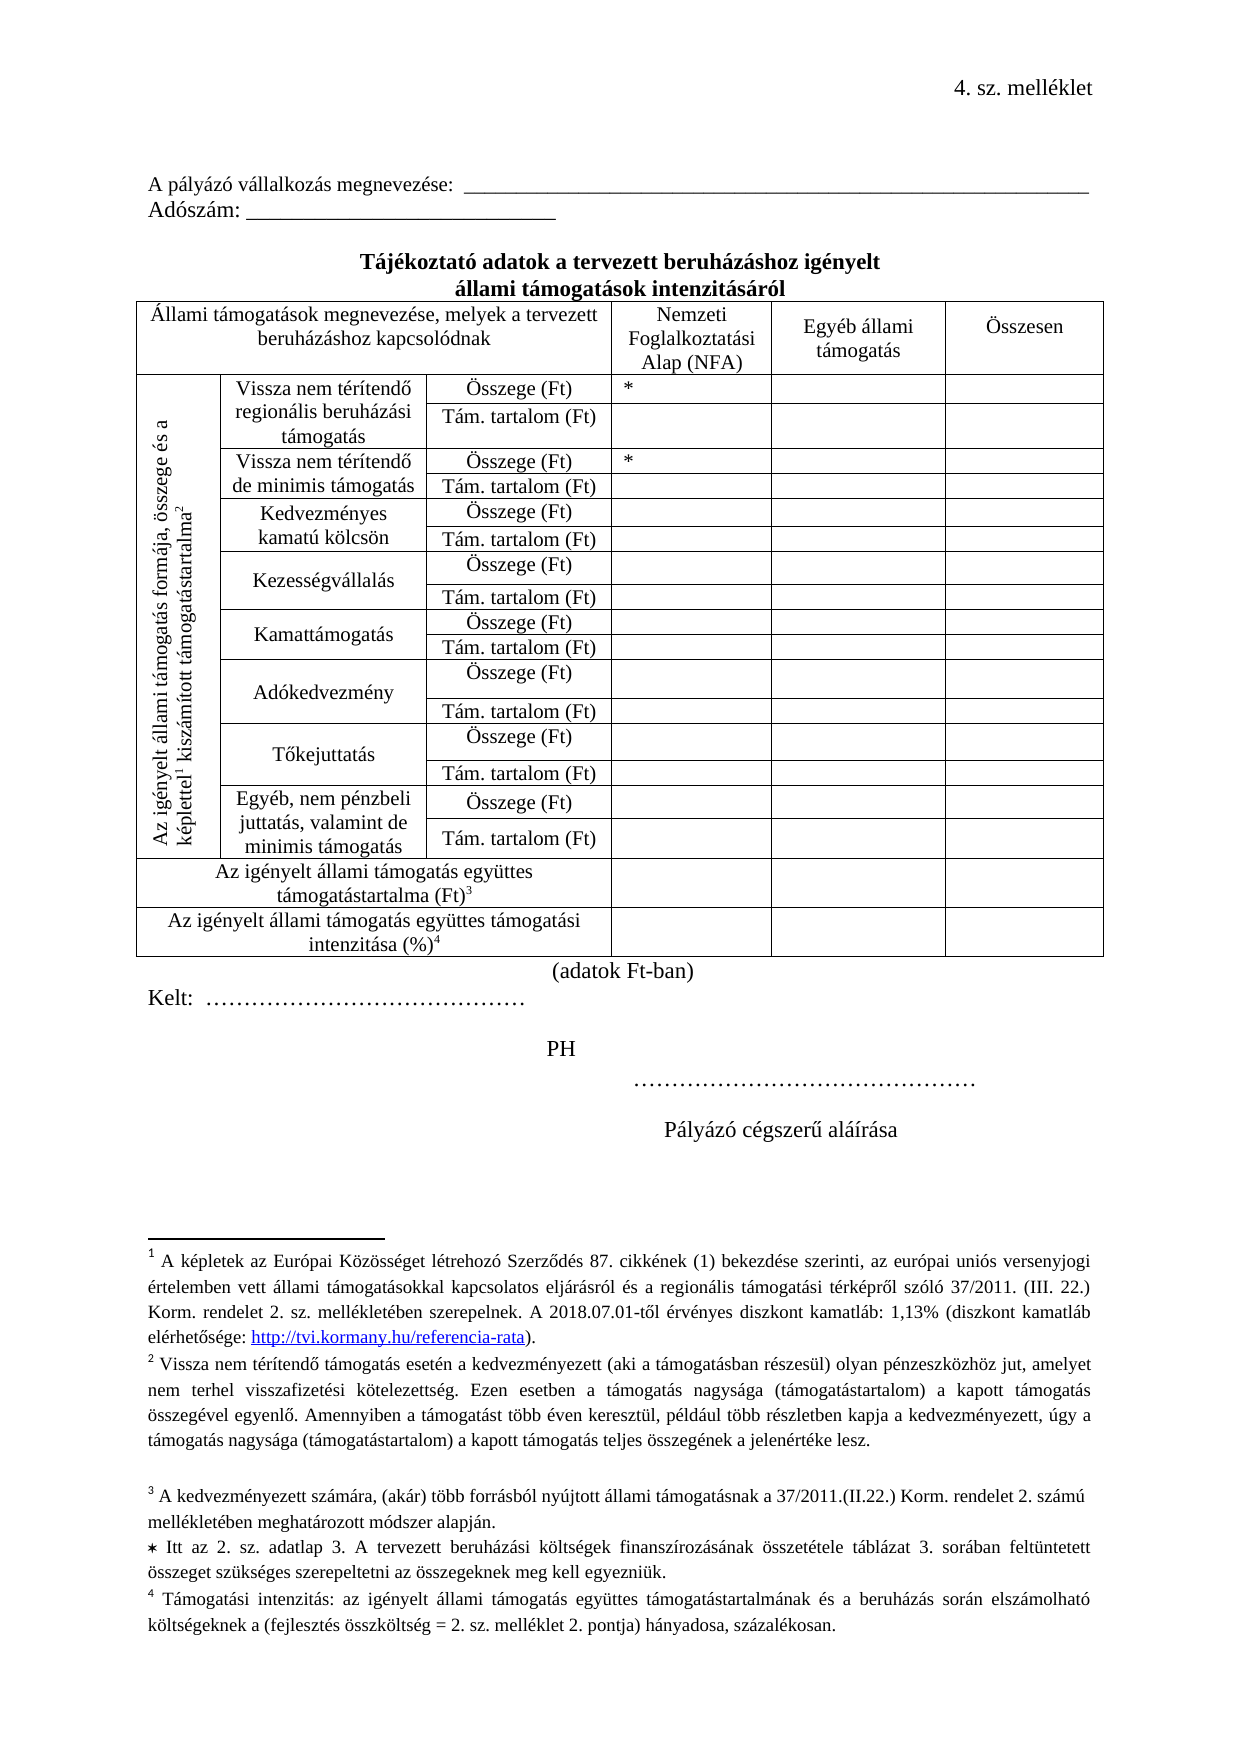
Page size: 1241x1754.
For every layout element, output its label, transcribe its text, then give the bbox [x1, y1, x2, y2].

table_cell [946, 474, 1103, 498]
table_cell [946, 761, 1103, 785]
table_cell [772, 404, 945, 448]
table_cell Tám. tartalom (Ft) [427, 527, 611, 551]
text állami támogatások intenzitásáról [148, 275, 1093, 301]
table_cell Tőkejuttatás [221, 724, 426, 785]
table_cell [772, 610, 945, 634]
table_cell [946, 635, 1103, 659]
table_cell Az igényelt állami támogatás formája, összege és a képlettel kiszámított támogatástartalma [137, 375, 220, 858]
table_cell Összege (Ft) [427, 499, 611, 526]
table_cell [946, 660, 1103, 698]
table_cell [772, 761, 945, 785]
table_cell Az igényelt állami támogatás együttes támogatástartalma (Ft) [137, 859, 611, 907]
table_cell [612, 635, 771, 659]
table_cell [772, 819, 945, 858]
table_cell [612, 585, 771, 609]
table_cell Tám. tartalom (Ft) [427, 635, 611, 659]
table_cell [772, 552, 945, 584]
table_cell [946, 585, 1103, 609]
table_cell [772, 724, 945, 759]
table_cell Tám. tartalom (Ft) [427, 474, 611, 498]
table_cell Összege (Ft) [427, 724, 611, 759]
table_cell [772, 699, 945, 723]
table_cell [612, 819, 771, 858]
table_cell Összege (Ft) [427, 375, 611, 403]
table_cell [946, 786, 1103, 818]
table_cell [612, 474, 771, 498]
table_cell [612, 404, 771, 448]
table_cell [612, 699, 771, 723]
table_cell [612, 660, 771, 698]
table_cell [946, 724, 1103, 759]
table_cell [946, 859, 1103, 907]
table_cell [946, 908, 1103, 956]
table_cell Tám. tartalom (Ft) [427, 819, 611, 858]
table_cell Vissza nem térítendő de minimis támogatás [221, 449, 426, 498]
table_cell [946, 375, 1103, 403]
table_cell [612, 610, 771, 634]
table_cell [772, 527, 945, 551]
table_header Nemzeti Foglalkoztatási Alap (NFA) [612, 302, 771, 374]
table_cell [946, 449, 1103, 473]
table_cell Kamattámogatás [221, 610, 426, 659]
table_cell [612, 527, 771, 551]
table_cell [946, 404, 1103, 448]
table_cell Tám. tartalom (Ft) [427, 699, 611, 723]
table_cell Tám. tartalom (Ft) [427, 761, 611, 785]
table_cell [772, 449, 945, 473]
table_cell [612, 859, 771, 907]
table_cell [946, 610, 1103, 634]
table_cell Adókedvezmény [221, 660, 426, 723]
table_cell Kedvezményes kamatú kölcsön [221, 499, 426, 551]
text (adatok Ft-ban) [148, 957, 1093, 984]
table_cell [946, 552, 1103, 584]
table_cell Összege (Ft) [427, 552, 611, 584]
table_cell Összege (Ft) [427, 786, 611, 818]
text A pályázó vállalkozás megnevezése: ____________________________________________________________ [148, 172, 1093, 196]
table_cell [772, 499, 945, 526]
table_cell Vissza nem térítendő regionális beruházási támogatás [221, 375, 426, 448]
table_cell [772, 474, 945, 498]
table_cell Az igényelt állami támogatás együttes támogatási intenzitása (%) [137, 908, 611, 956]
table_cell [772, 375, 945, 403]
table_cell Összege (Ft) [427, 449, 611, 473]
table_cell [612, 908, 771, 956]
text PH ……………………………………… [516, 1035, 1093, 1091]
table_cell [946, 499, 1103, 526]
table_cell Összege (Ft) [427, 610, 611, 634]
table_cell [946, 527, 1103, 551]
table_cell [772, 786, 945, 818]
table_header Egyéb állami támogatás [772, 302, 945, 374]
table_cell * [612, 375, 771, 403]
table_cell Tám. tartalom (Ft) [427, 585, 611, 609]
table_cell Tám. tartalom (Ft) [427, 404, 611, 448]
text Adószám: ___________________________ [148, 196, 1093, 222]
table_cell Egyéb, nem pénzbeli juttatás, valamint de minimis támogatás [221, 786, 426, 858]
table_cell [612, 761, 771, 785]
table_cell [772, 908, 945, 956]
table_cell [946, 699, 1103, 723]
table_header Állami támogatások megnevezése, melyek a tervezett beruházáshoz kapcsolódnak [137, 302, 611, 374]
table_cell [946, 819, 1103, 858]
table_cell Kezességvállalás [221, 552, 426, 609]
table_cell * [612, 449, 771, 473]
text Tájékoztató adatok a tervezett beruházáshoz igényelt [148, 248, 1093, 275]
table_cell [772, 635, 945, 659]
table_cell [612, 552, 771, 584]
table_cell [612, 786, 771, 818]
table_cell Összege (Ft) [427, 660, 611, 698]
table_cell [612, 724, 771, 759]
text Kelt: …………………………………… [148, 984, 1093, 1010]
text Pályázó cégszerű aláírása [148, 1116, 1093, 1142]
table_cell [772, 660, 945, 698]
table_header Összesen [946, 302, 1103, 374]
table_cell [612, 499, 771, 526]
table_cell [772, 585, 945, 609]
table_cell [772, 859, 945, 907]
